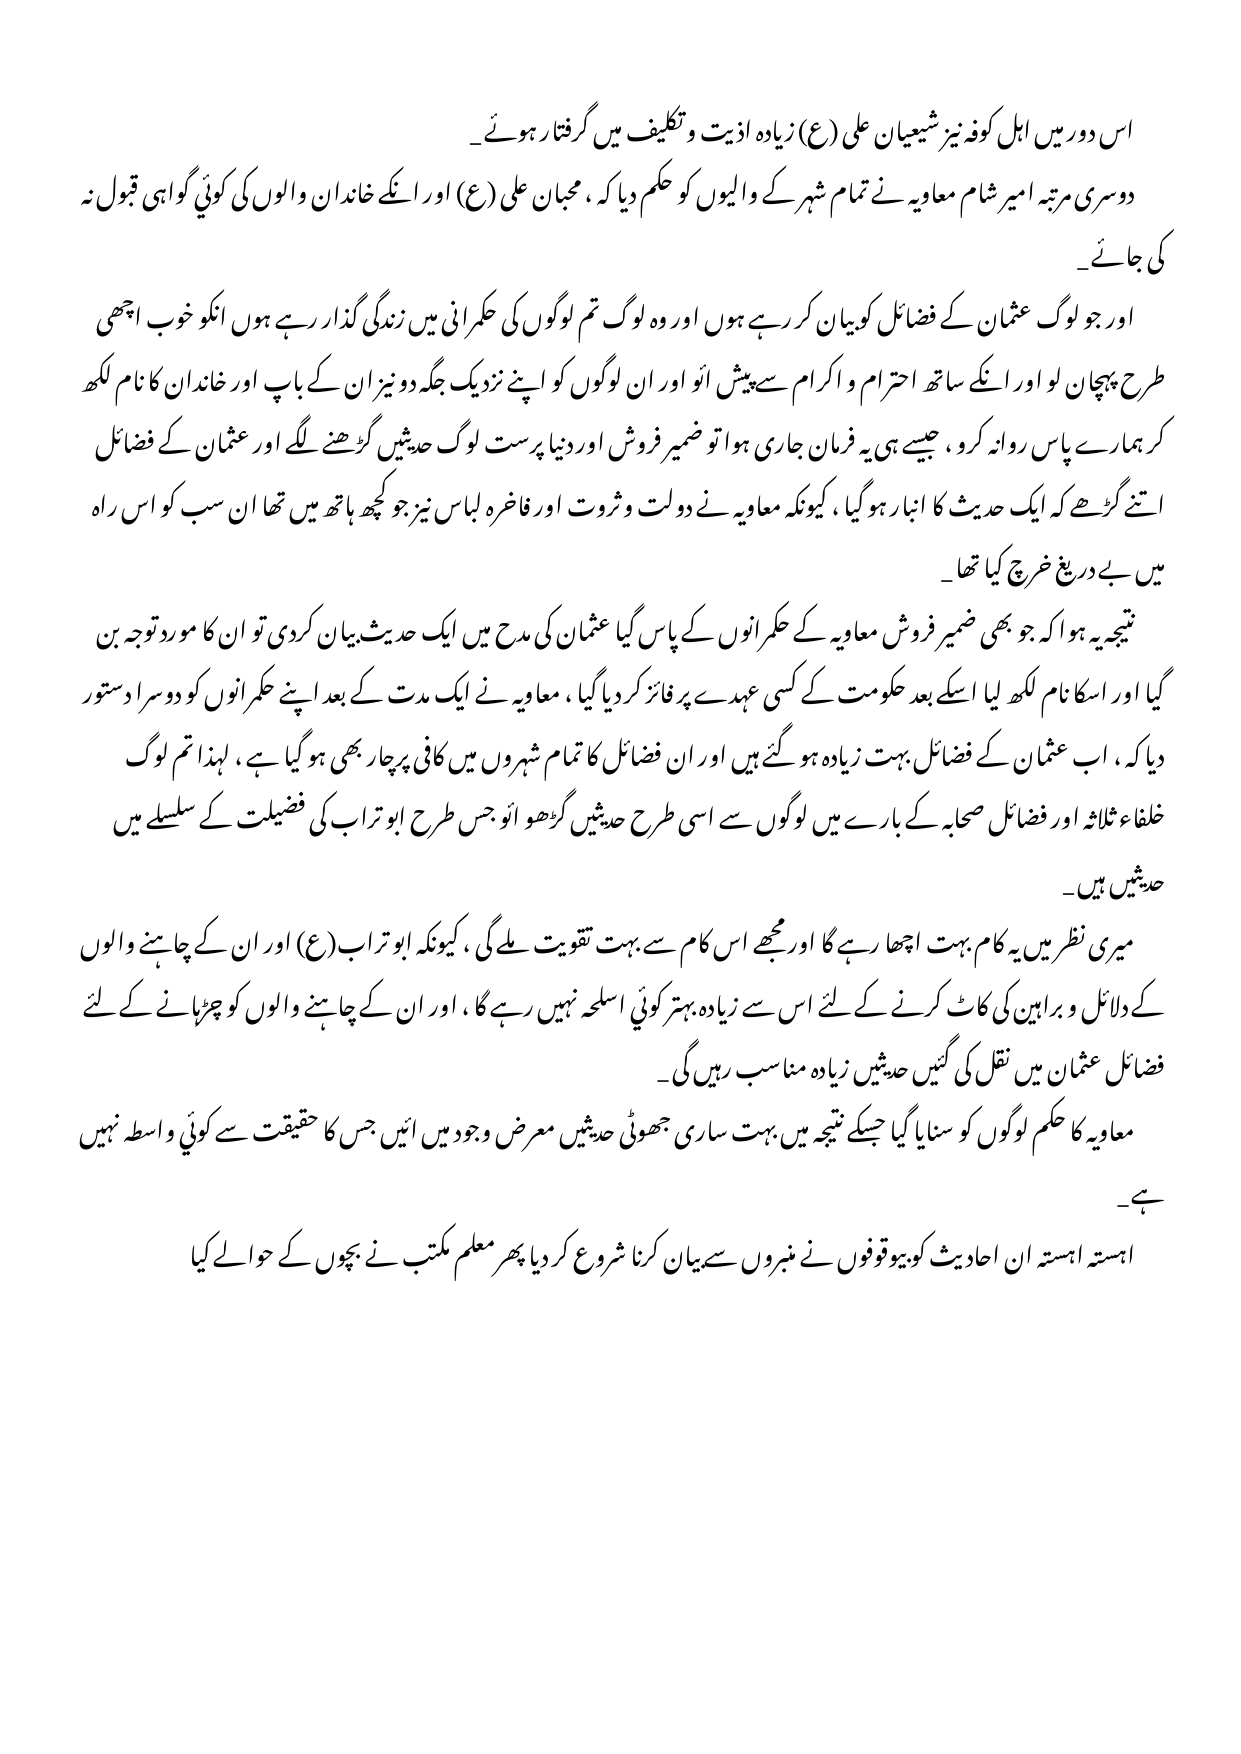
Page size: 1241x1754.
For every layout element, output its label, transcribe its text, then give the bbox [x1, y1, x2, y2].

text اہستہ اہستہ ان احاديث كو بيوقوفوں نے منبروں سے بيان كرنا شروع كر ديا پھرمعلم مكتب نے بچوں كے حوالے كيا [75, 1219, 1165, 1281]
text نتيجہ يہ ہوا كہ جو بھى ضمير فروش معاويہ كے حكمرانوں كے پاس گيا عثمان كى مدح ميں ايك حديث بيان كردى تو ان كا مورد توجہ بن گيا اور اسكا نام لكھ ليا اسكے بعد حكومت كے كسى عہدے پر فائز كر ديا گيا ، معاويہ نے ايك مدت كے بعد اپنے حكمرانوں كو دوسرا دستور ديا كہ ، اب عثمان كے فضائل بہت زيادہ ہو گئے ہيں اور ان فضائل كا تمام شہروں ميں كافى پرچار بھى ہو گيا ہے ، لہذا تم لوگ خلفاء ثلاثہ اور فضائل صحابہ كے بارے ميں لوگوں سے اسى طرح حديثيں گڑھو ائو جس طرح ابو تراب كى فضيلت كے سلسلے ميں حديثيں ہيں _ [75, 594, 1165, 906]
text ميرى نظر ميں يہ كام بہت اچھا رہے گا اور مجھے اس كام سے بہت تقويت ملے گى ، كيونكہ ابو تراب(ع) اور ان كے چاہنے والوں كے دلائل و براہين كى كاٹ كرنے كے لئے اس سے زيادہ بہتر كوئي اسلحہ نہيں رہے گا ، اور ان كے چاہنے والوں كو چڑہانے كے لئے فضائل عثمان ميں نقل كى گئيں حديثيں زيادہ مناسب رہيں گى _ [75, 906, 1165, 1094]
text دوسرى مرتبہ امير شام معاويہ نے تمام شہر كے واليوں كو حكم ديا كہ ، محبان على (ع) اور انكے خاندان والوں كى كوئي گواہى قبول نہ كى جائے _ [75, 156, 1165, 281]
text اس دور ميں اہل كوفہ نيز شيعيان على (ع) زيادہ اذيت و تكليف ميں گرفتار ہوئے _ [75, 94, 1165, 156]
text معاويہ كا حكم لوگوں كو سنايا گيا جسكے نتيجہ ميں بہت سارى جھوٹى حديثيں معرض وجود ميں ائيں جس كا حقيقت سے كوئي واسطہ نہيں ہے _ [75, 1094, 1165, 1219]
text اور جو لوگ عثمان كے فضائل كو بيان كر رہے ہوں اور وہ لوگ تم لوگوں كى حكمرانى ميں زندگى گذار رہے ہوں انكو خوب اچھى طرح پہچان لو اور انكے ساتھ احترام و اكرام سے پيش ائو اور ان لوگوں كو اپنے نزديك جگہ دو نيز ان كے باپ اور خاندان كا نام لكھ كر ہمارے پاس روانہ كرو ، جيسے ہى يہ فرمان جارى ہوا تو ضمير فروش اور دنيا پرست لوگ حديثيں گڑھنے لگے اور عثمان كے فضائل اتنے گڑھے كہ ايك حديث كا انبار ہو گيا ، كيونكہ معاويہ نے دولت و ثروت اور فاخرہ لباس نيز جو كچھ ہاتھ ميں تھا ان سب كو اس راہ ميں بے دريغ خرچ كيا تھا _ [75, 281, 1165, 594]
